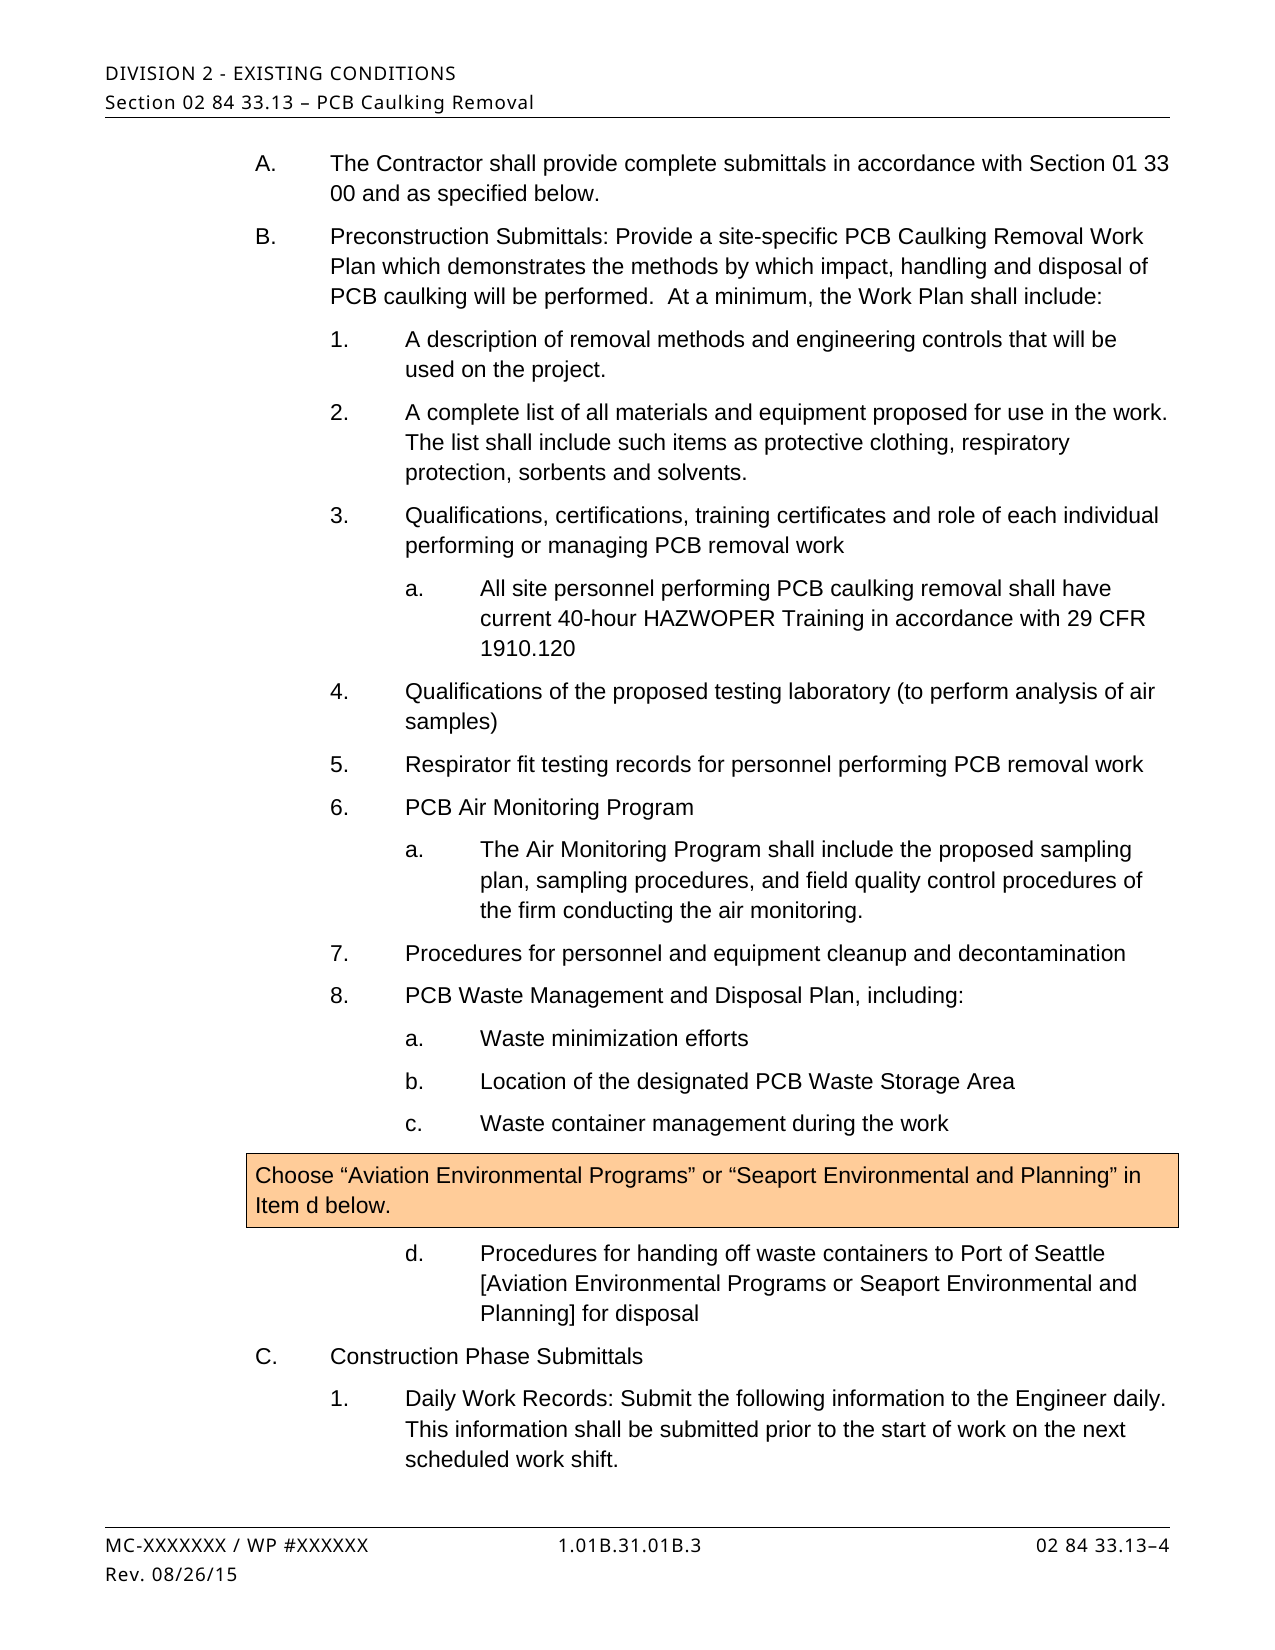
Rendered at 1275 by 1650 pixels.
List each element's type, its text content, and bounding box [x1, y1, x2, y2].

list The Contractor shall provide complete submittals in accordance with Section 01 33 00 and as specified below. [255, 150, 1170, 207]
list Respirator fit testing records for personnel performing PCB removal work [330, 751, 1170, 777]
text Choose “Aviation Environmental Programs” or “Seaport Environmental and Planning” in Item d below. [247, 1154, 1178, 1227]
list Qualifications, certifications, training certificates and role of each individual performing or managing PCB removal work [330, 502, 1170, 559]
list A description of removal methods and engineering controls that will be used on the project. [330, 326, 1170, 383]
list Qualifications of the proposed testing laboratory (to perform analysis of air samples) [330, 678, 1170, 735]
list Location of the designated PCB Waste Storage Area [405, 1068, 1170, 1094]
list Construction Phase Submittals [255, 1343, 1170, 1369]
list Procedures for handing off waste containers to Port of Seattle [Aviation Environmental Programs or Seaport Environmental and Planning] for disposal [405, 1239, 1170, 1326]
list PCB Waste Management and Disposal Plan, including: [330, 982, 1170, 1009]
list Waste container management during the work [405, 1110, 1170, 1137]
list The Air Monitoring Program shall include the proposed sampling plan, sampling procedures, and field quality control procedures of the firm conducting the air monitoring. [405, 836, 1170, 923]
list Procedures for personnel and equipment cleanup and decontamination [330, 939, 1170, 966]
list All site personnel performing PCB caulking removal shall have current 40-hour HAZWOPER Training in accordance with 29 CFR 1910.120 [405, 575, 1170, 662]
list A complete list of all materials and equipment proposed for use in the work. The list shall include such items as protective clothing, respiratory protection, sorbents and solvents. [330, 399, 1170, 486]
list Waste minimization efforts [405, 1025, 1170, 1051]
list PCB Air Monitoring Program [330, 794, 1170, 820]
list Preconstruction Submittals: Provide a site-specific PCB Caulking Removal Work Plan which demonstrates the methods by which impact, handling and disposal of PCB caulking will be performed. At a minimum, the Work Plan shall include: [255, 223, 1170, 310]
list Daily Work Records: Submit the following information to the Engineer daily. This information shall be submitted prior to the start of work on the next scheduled work shift. [330, 1385, 1170, 1472]
